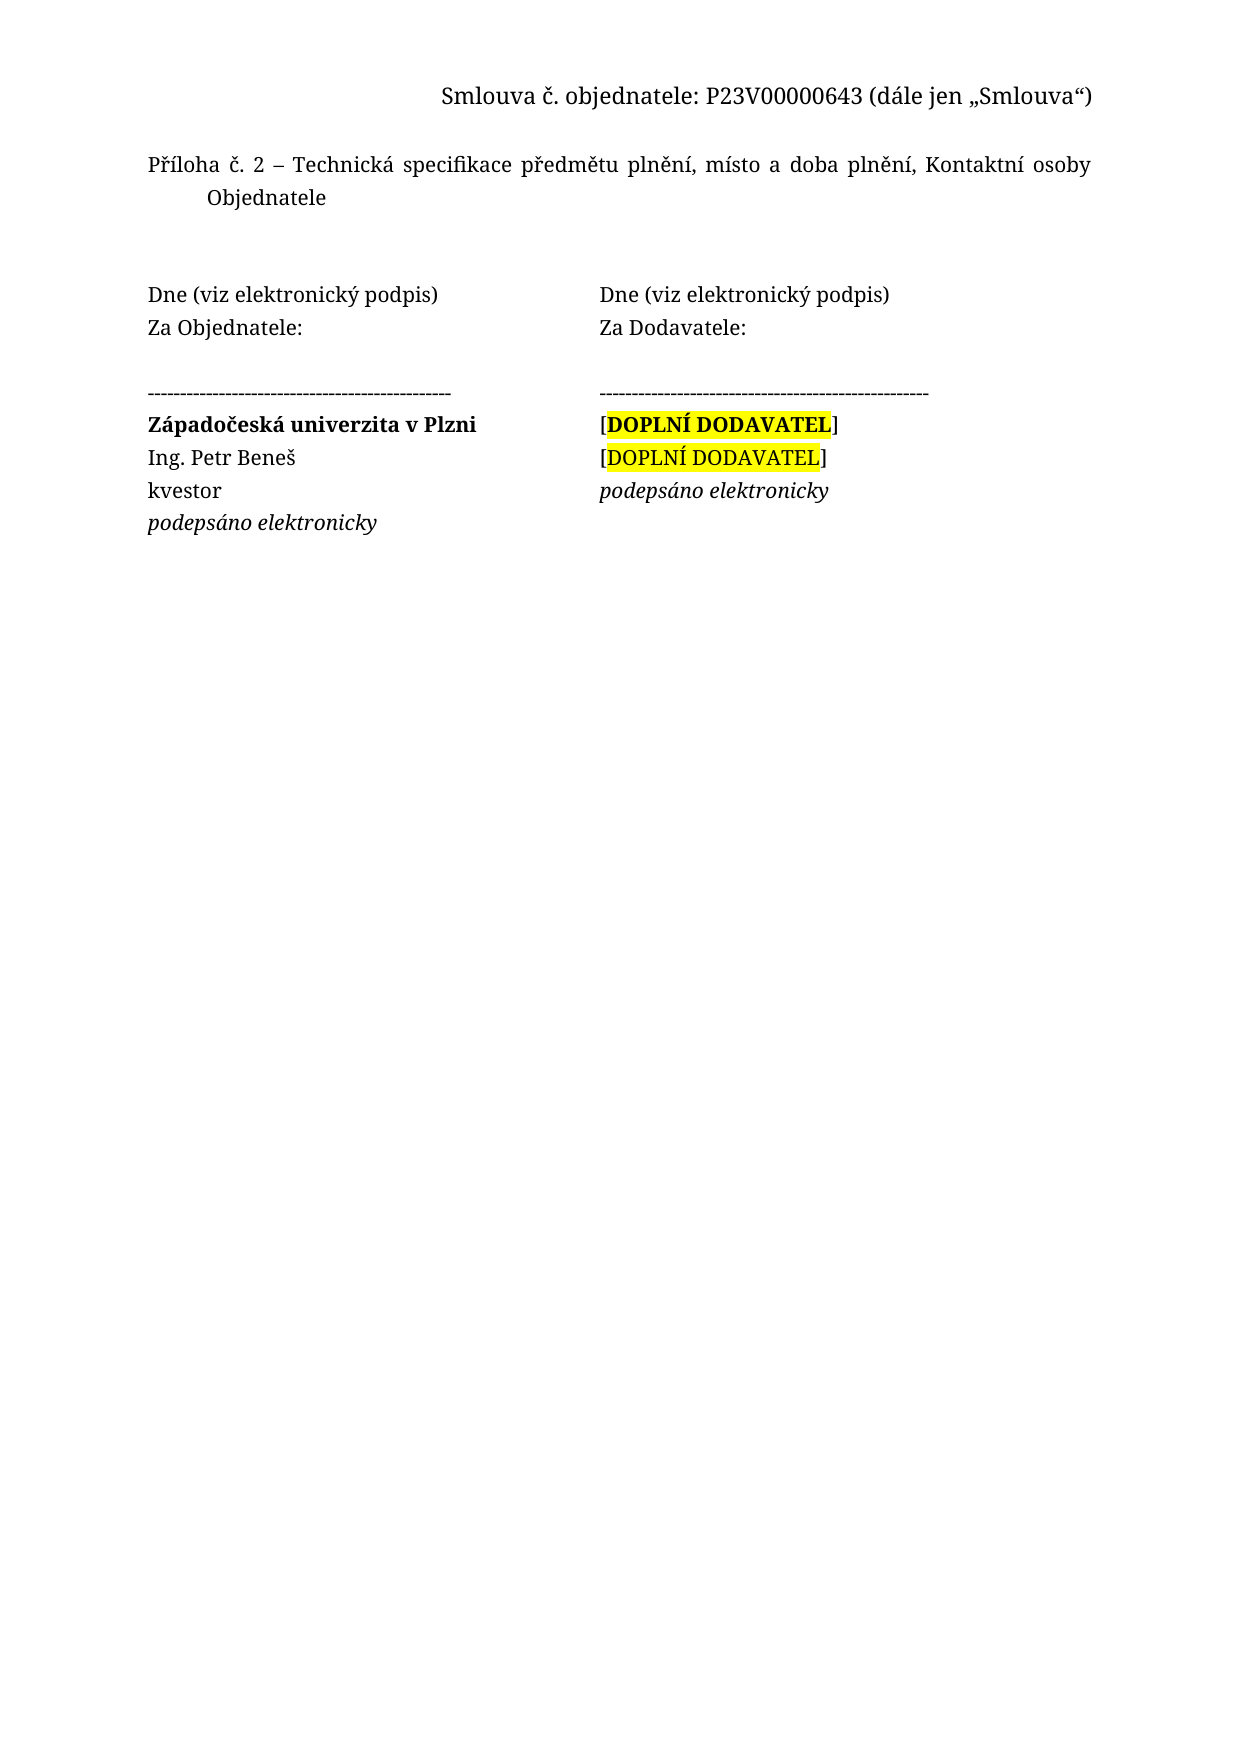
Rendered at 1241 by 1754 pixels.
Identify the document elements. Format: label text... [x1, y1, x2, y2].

table_header Dne (viz elektronický podpis) Za Objednatele: ----------------------------------------------- Západočeská univerzita v Plzni Ing. Petr Beneš kvestor podepsáno elektronicky [136, 280, 588, 541]
table_header Dne (viz elektronický podpis) Za Dodavatele: --------------------------------------------------- [DOPLNÍ DODAVATEL] [DOPLNÍ DODAVATEL] podepsáno elektronicky [588, 280, 1040, 541]
text Příloha č. 2 – Technická specifikace předmětu plnění, místo a doba plnění, Kontaktní osoby Objednatele [148, 150, 1093, 211]
